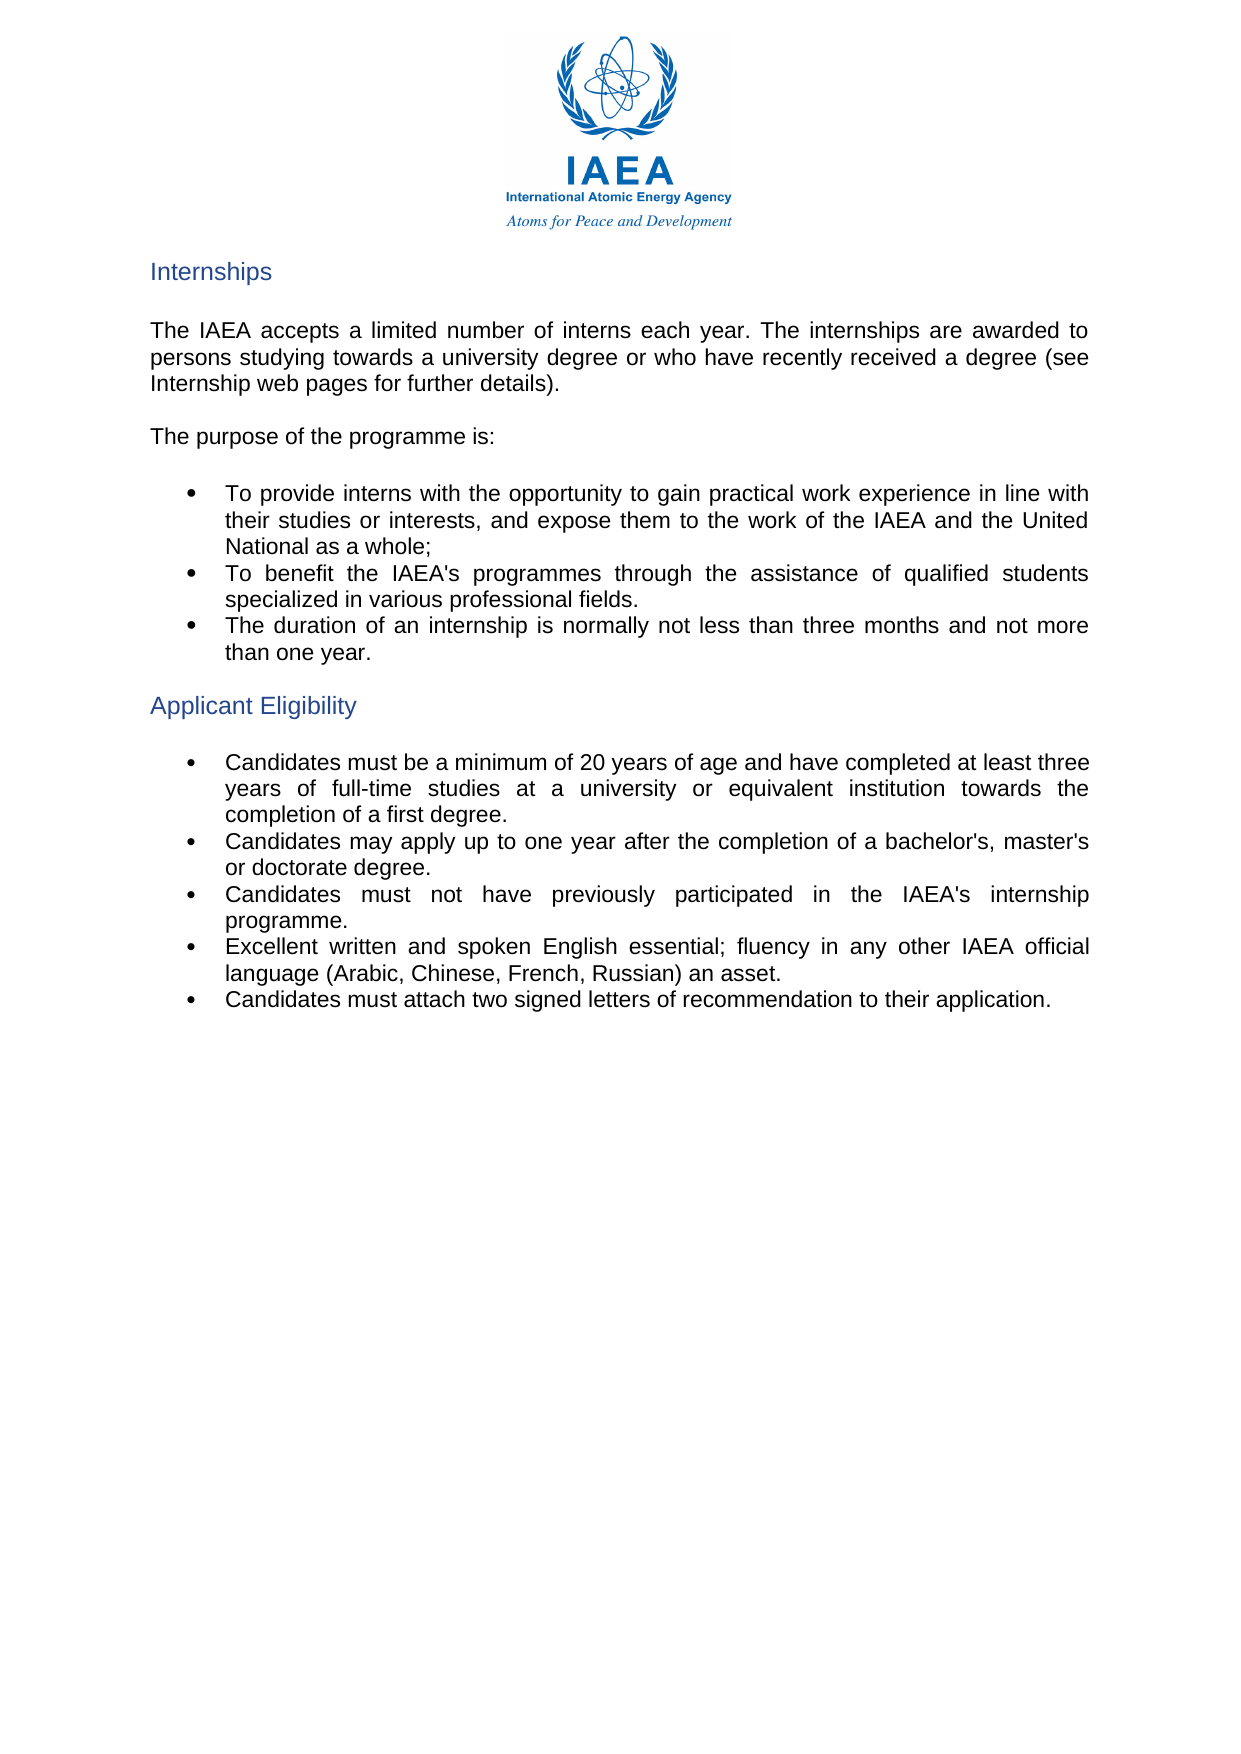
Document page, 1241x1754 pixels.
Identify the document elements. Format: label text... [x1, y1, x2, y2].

text Internships [150, 257, 1090, 286]
list To benefit the IAEA's programmes through the assistance of qualified students specialized in various professional fields. [187, 559, 1090, 612]
list Candidates must be a minimum of 20 years of age and have completed at least three years of full-time studies at a university or equivalent institution towards the completion of a first degree. [187, 749, 1090, 828]
list Candidates must not have previously participated in the IAEA's internship programme. [187, 881, 1090, 933]
list Candidates may apply up to one year after the completion of a bachelor's, master's or doctorate degree. [187, 828, 1090, 881]
text The purpose of the programme is: [150, 396, 1090, 449]
list Candidates must attach two signed letters of recommendation to their application. [187, 986, 1090, 1012]
list To provide interns with the opportunity to gain practical work experience in line with their studies or interests, and expose them to the work of the IAEA and the United National as a whole; [187, 480, 1090, 559]
picture [504, 33, 733, 231]
list The duration of an internship is normally not less than three months and not more than one year. [187, 612, 1090, 665]
text Applicant Eligibility [150, 691, 1090, 720]
list Excellent written and spoken English essential; fluency in any other IAEA official language (Arabic, Chinese, French, Russian) an asset. [187, 933, 1090, 986]
text The IAEA accepts a limited number of interns each year. The internships are awarded to persons studying towards a university degree or who have recently received a degree (see Internship web pages for further details). [150, 317, 1090, 396]
